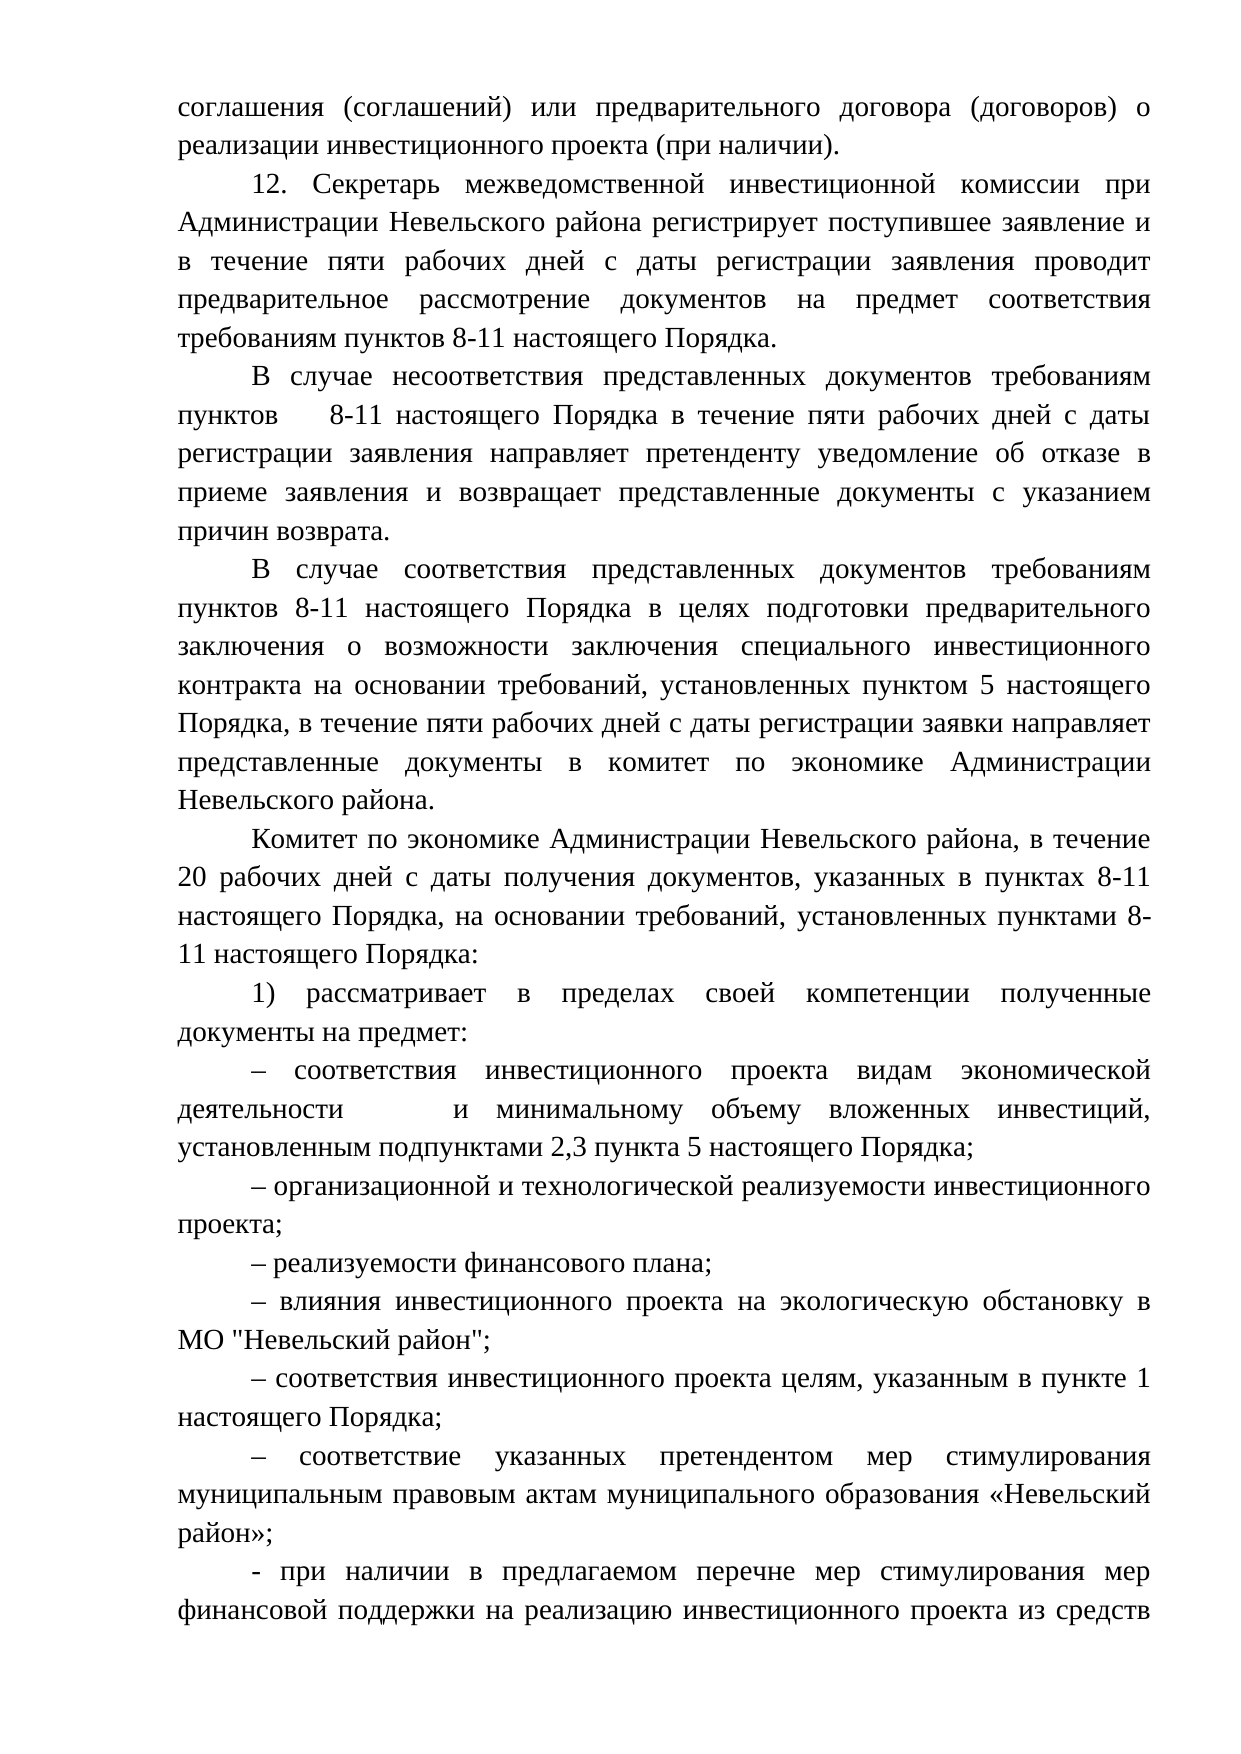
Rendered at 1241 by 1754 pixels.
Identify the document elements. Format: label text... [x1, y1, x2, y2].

text 1) рассматривает в пределах своей компетенции полученные документы на предмет: [177, 975, 1152, 1047]
text Комитет по экономике Администрации Невельского района, в течение 20 рабочих дней с даты получения документов, указанных в пунктах 8-11 настоящего Порядка, на основании требований, установленных пунктами 8-11 настоящего Порядка: [177, 821, 1152, 970]
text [177, 1553, 1152, 1625]
text 12. Секретарь межведомственной инвестиционной комиссии при Администрации Невельского района регистрирует поступившее заявление и в течение пяти рабочих дней с даты регистрации заявления проводит предварительное рассмотрение документов на предмет соответствия требованиям пунктов 8-11 настоящего Порядка. [177, 166, 1152, 353]
text – соответствия инвестиционного проекта целям, указанным в пункте 1 настоящего Порядка; [177, 1361, 1152, 1433]
text В случае несоответствия представленных документов требованиям пунктов 8-11 настоящего Порядка в течение пяти рабочих дней с даты регистрации заявления направляет претенденту уведомление об отказе в приеме заявления и возвращает представленные документы с указанием причин возврата. [177, 358, 1152, 546]
text В случае соответствия представленных документов требованиям пунктов 8-11 настоящего Порядка в целях подготовки предварительного заключения о возможности заключения специального инвестиционного контракта на основании требований, установленных пунктом 5 настоящего Порядка, в течение пяти рабочих дней с даты регистрации заявки направляет представленные документы в комитет по экономике Администрации Невельского района. [177, 551, 1152, 816]
text – влияния инвестиционного проекта на экологическую обстановку в МО "Невельский район"; [177, 1283, 1152, 1356]
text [177, 89, 1152, 161]
text – реализуемости финансового плана; [177, 1245, 1152, 1278]
text – соответствия инвестиционного проекта видам экономической деятельности и минимальному объему вложенных инвестиций, установленным подпунктами 2,3 пункта 5 настоящего Порядка; [177, 1052, 1152, 1163]
text – организационной и технологической реализуемости инвестиционного проекта; [177, 1168, 1152, 1240]
text – соответствие указанных претендентом мер стимулирования муниципальным правовым актам муниципального образования «Невельский район»; [177, 1438, 1152, 1548]
